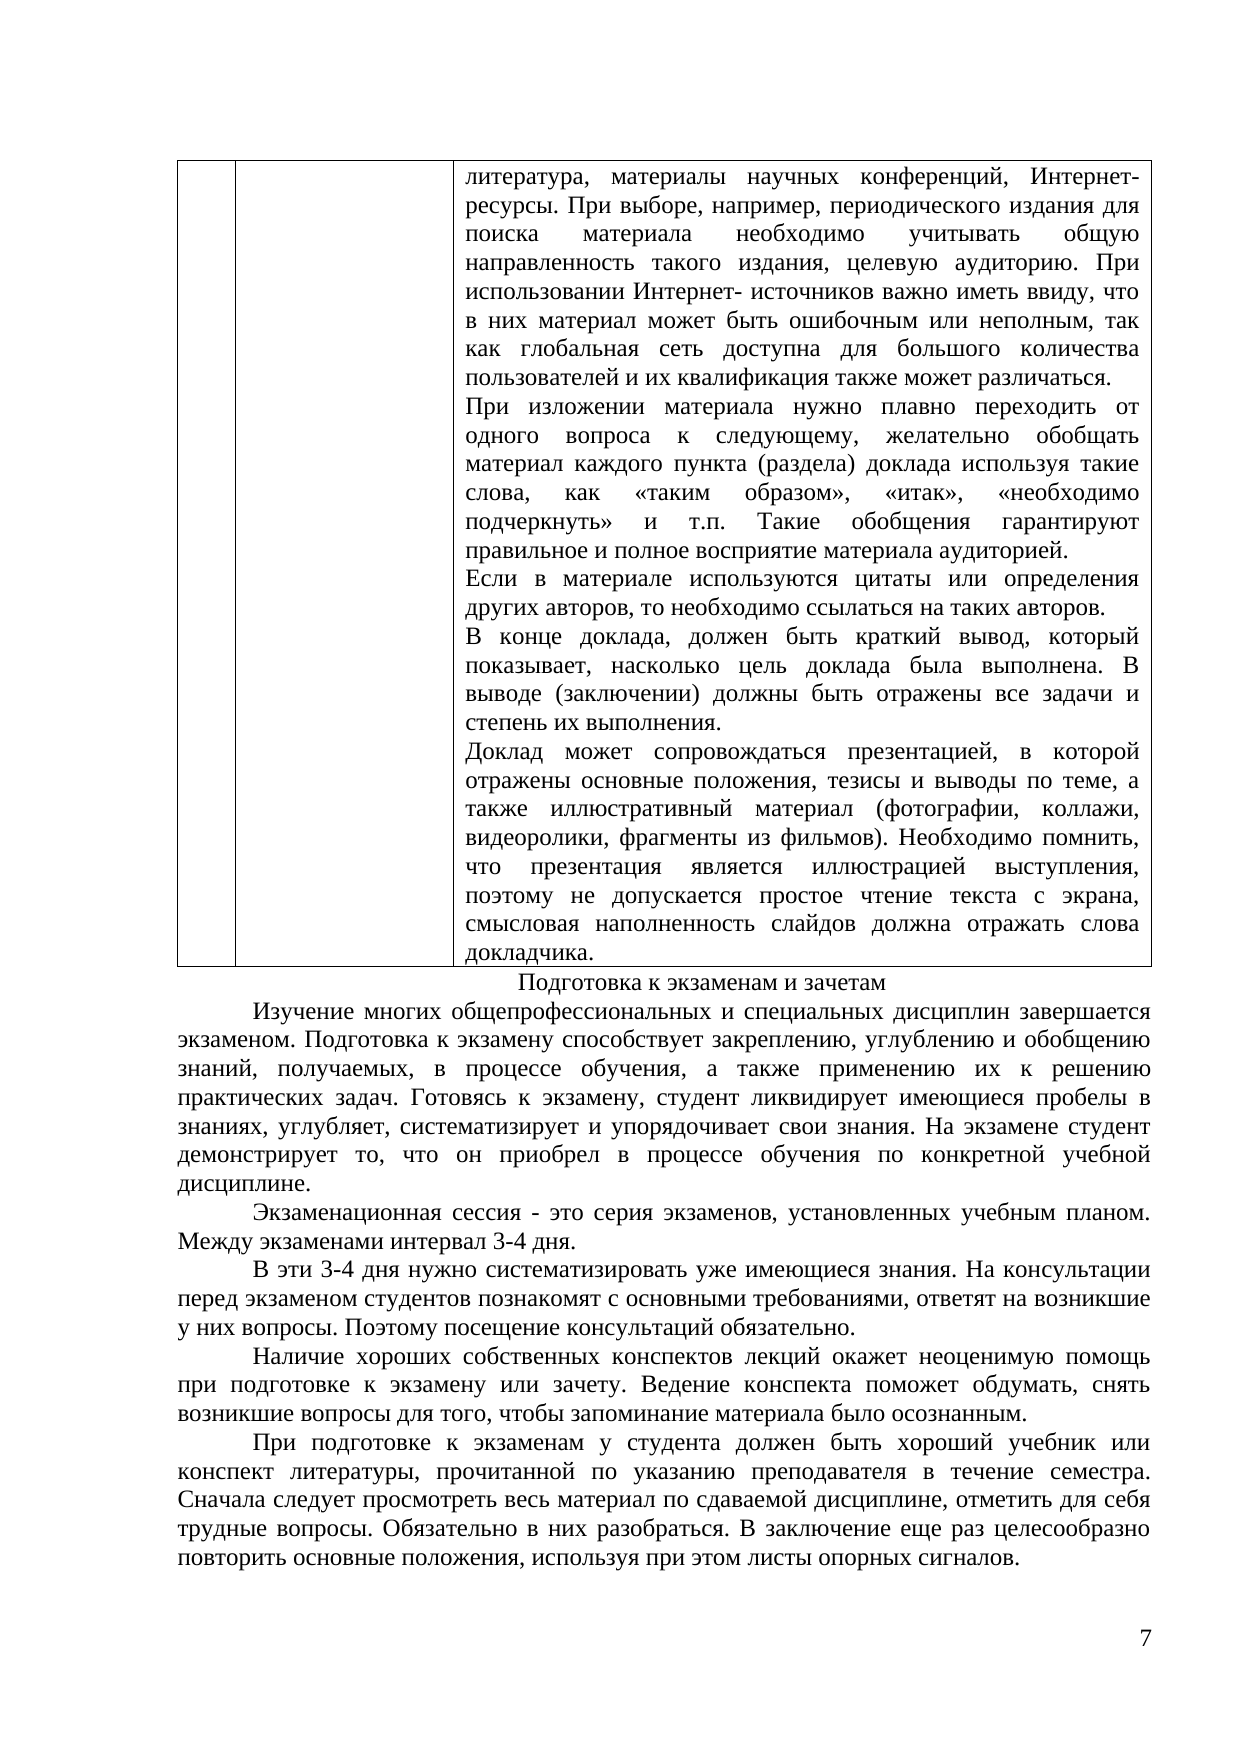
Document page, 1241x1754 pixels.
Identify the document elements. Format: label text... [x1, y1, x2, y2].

table_cell [178, 161, 235, 966]
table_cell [454, 161, 1151, 966]
text Экзаменационная сессия - это серия экзаменов, установленных учебным планом. Между экзаменами интервал 3-4 дня. [177, 1197, 1152, 1254]
text При подготовке к экзаменам у студента должен быть хороший учебник или конспект литературы, прочитанной по указанию преподавателя в течение семестра. Сначала следует просмотреть весь материал по сдаваемой дисциплине, отметить для себя трудные вопросы. Обязательно в них разобраться. В заключение еще раз целесообразно повторить основные положения, используя при этом листы опорных сигналов. [177, 1427, 1152, 1571]
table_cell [236, 161, 453, 966]
text Изучение многих общепрофессиональных и специальных дисциплин завершается экзаменом. Подготовка к экзамену способствует закреплению, углублению и обобщению знаний, получаемых, в процессе обучения, а также применению их к решению практических задач. Готовясь к экзамену, студент ликвидирует имеющиеся пробелы в знаниях, углубляет, систематизирует и упорядочивает свои знания. На экзамене студент демонстрирует то, что он приобрел в процессе обучения по конкретной учебной дисциплине. [177, 996, 1152, 1197]
text Подготовка к экзаменам и зачетам [177, 967, 1152, 996]
text Наличие хороших собственных конспектов лекций окажет неоценимую помощь при подготовке к экзамену или зачету. Ведение конспекта поможет обдумать, снять возникшие вопросы для того, чтобы запоминание материала было осознанным. [177, 1341, 1152, 1427]
text В эти 3-4 дня нужно систематизировать уже имеющиеся знания. На консультации перед экзаменом студентов познакомят с основными требованиями, ответят на возникшие у них вопросы. Поэтому посещение консультаций обязательно. [177, 1254, 1152, 1341]
